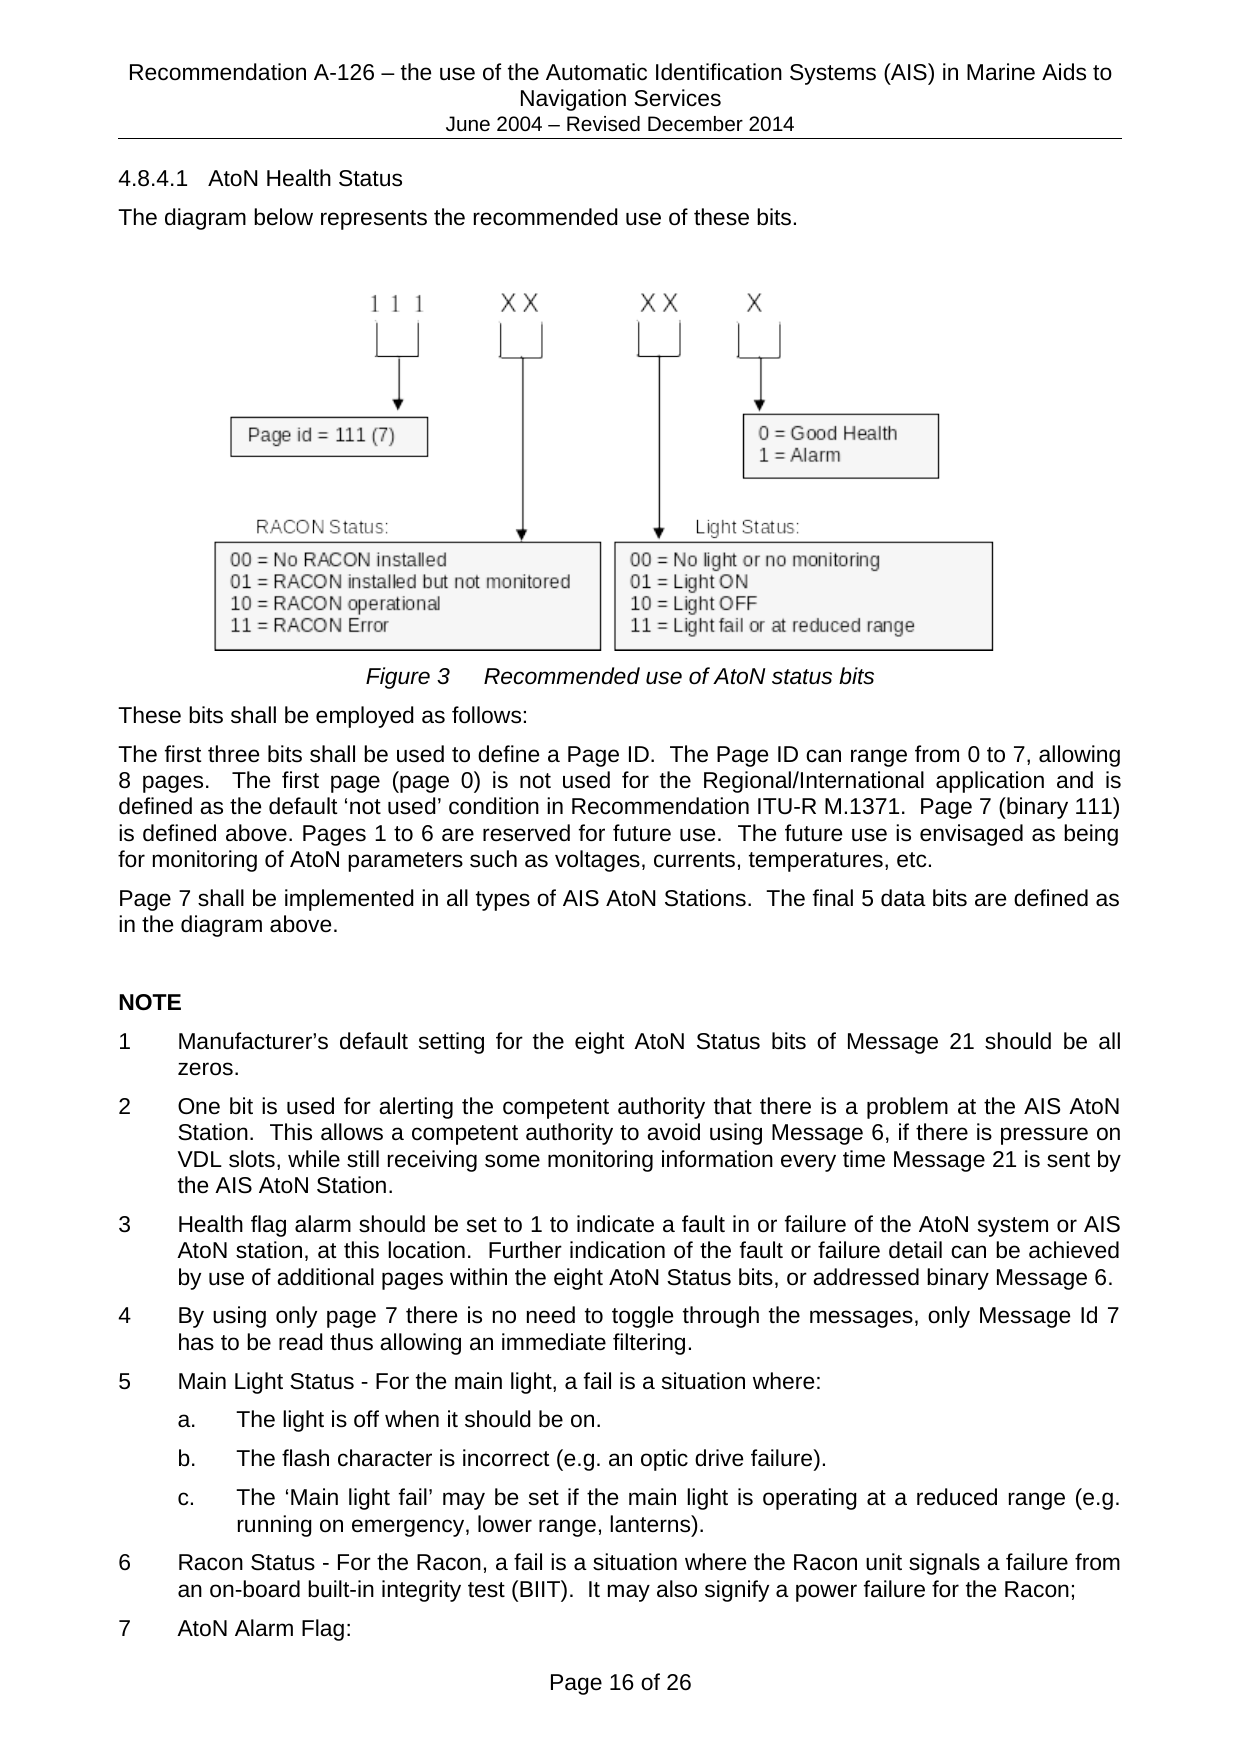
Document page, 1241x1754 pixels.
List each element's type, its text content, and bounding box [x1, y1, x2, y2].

list The light is off when it should be on. [177, 1406, 1122, 1433]
text NOTE [118, 989, 1122, 1015]
text Recommended use of AtoN status bits [118, 663, 1122, 689]
list One bit is used for alerting the competent authority that there is a problem at the AIS AtoN Station. This allows a competent authority to avoid using Message 6, if there is pressure on VDL slots, while still receiving some monitoring information every time Message 21 is sent by the AIS AtoN Station. [118, 1093, 1122, 1198]
list The ‘Main light fail’ may be set if the main light is operating at a reduced range (e.g. running on emergency, lower range, lanterns). [177, 1484, 1122, 1537]
list Manufacturer’s default setting for the eight AtoN Status bits of Message 21 should be all zeros. [118, 1028, 1122, 1080]
list Health flag alarm should be set to 1 to indicate a fault in or failure of the AtoN system or AIS AtoN station, at this location. Further indication of the fault or failure detail can be achieved by use of additional pages within the eight AtoN Status bits, or addressed binary Message 6. [118, 1211, 1122, 1290]
list The flash character is incorrect (e.g. an optic drive failure). [177, 1445, 1122, 1472]
list AtoN Alarm Flag: [118, 1614, 1122, 1641]
list Racon Status - For the Racon, a fail is a situation where the Racon unit signals a failure from an on-board built-in integrity test (BIIT). It may also signify a power failure for the Racon; [118, 1549, 1122, 1602]
text These bits shall be employed as follows: [118, 702, 1122, 728]
list By using only page 7 there is no need to toggle through the messages, only Message Id 7 has to be read thus allowing an immediate filtering. [118, 1302, 1122, 1355]
list Main Light Status - For the main light, a fail is a situation where: [118, 1368, 1122, 1394]
text The diagram below represents the recommended use of these bits. [118, 204, 1122, 230]
text The first three bits shall be used to define a Page ID. The Page ID can range from 0 to 7, allowing 8 pages. The first page (page 0) is not used for the Regional/International application and is defined as the default ‘not used’ condition in Recommendation ITU-R M.1371. Page 7 (binary 111) is defined above. Pages 1 to 6 are reserved for future use. The future use is envisaged as being for monitoring of AtoN parameters such as voltages, currents, temperatures, etc. [118, 741, 1122, 872]
subtitle AtoN Health Status [118, 165, 1122, 192]
text Page 7 shall be implemented in all types of AIS AtoN Stations. The final 5 data bits are defined as in the diagram above. [118, 885, 1122, 937]
